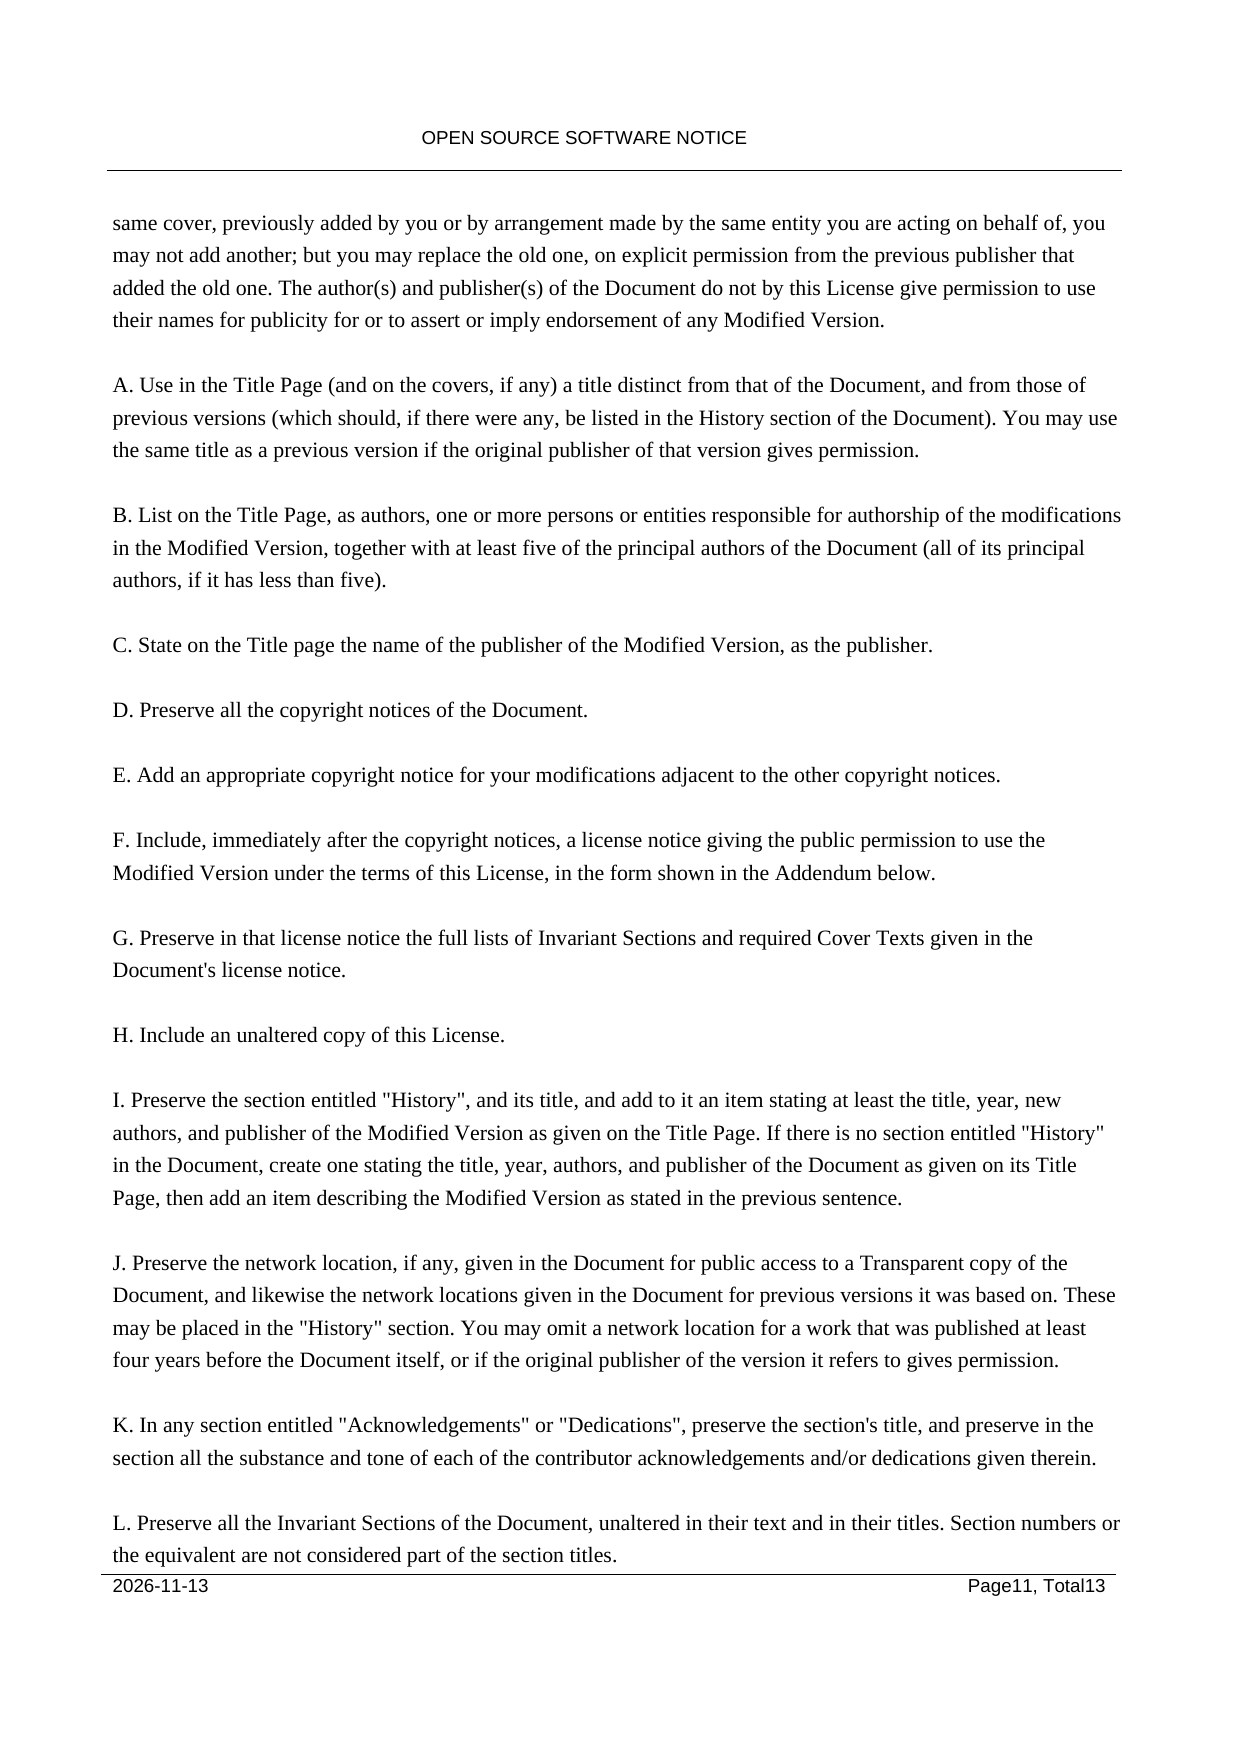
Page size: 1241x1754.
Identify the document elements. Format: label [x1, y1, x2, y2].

text [112, 206, 1128, 1571]
